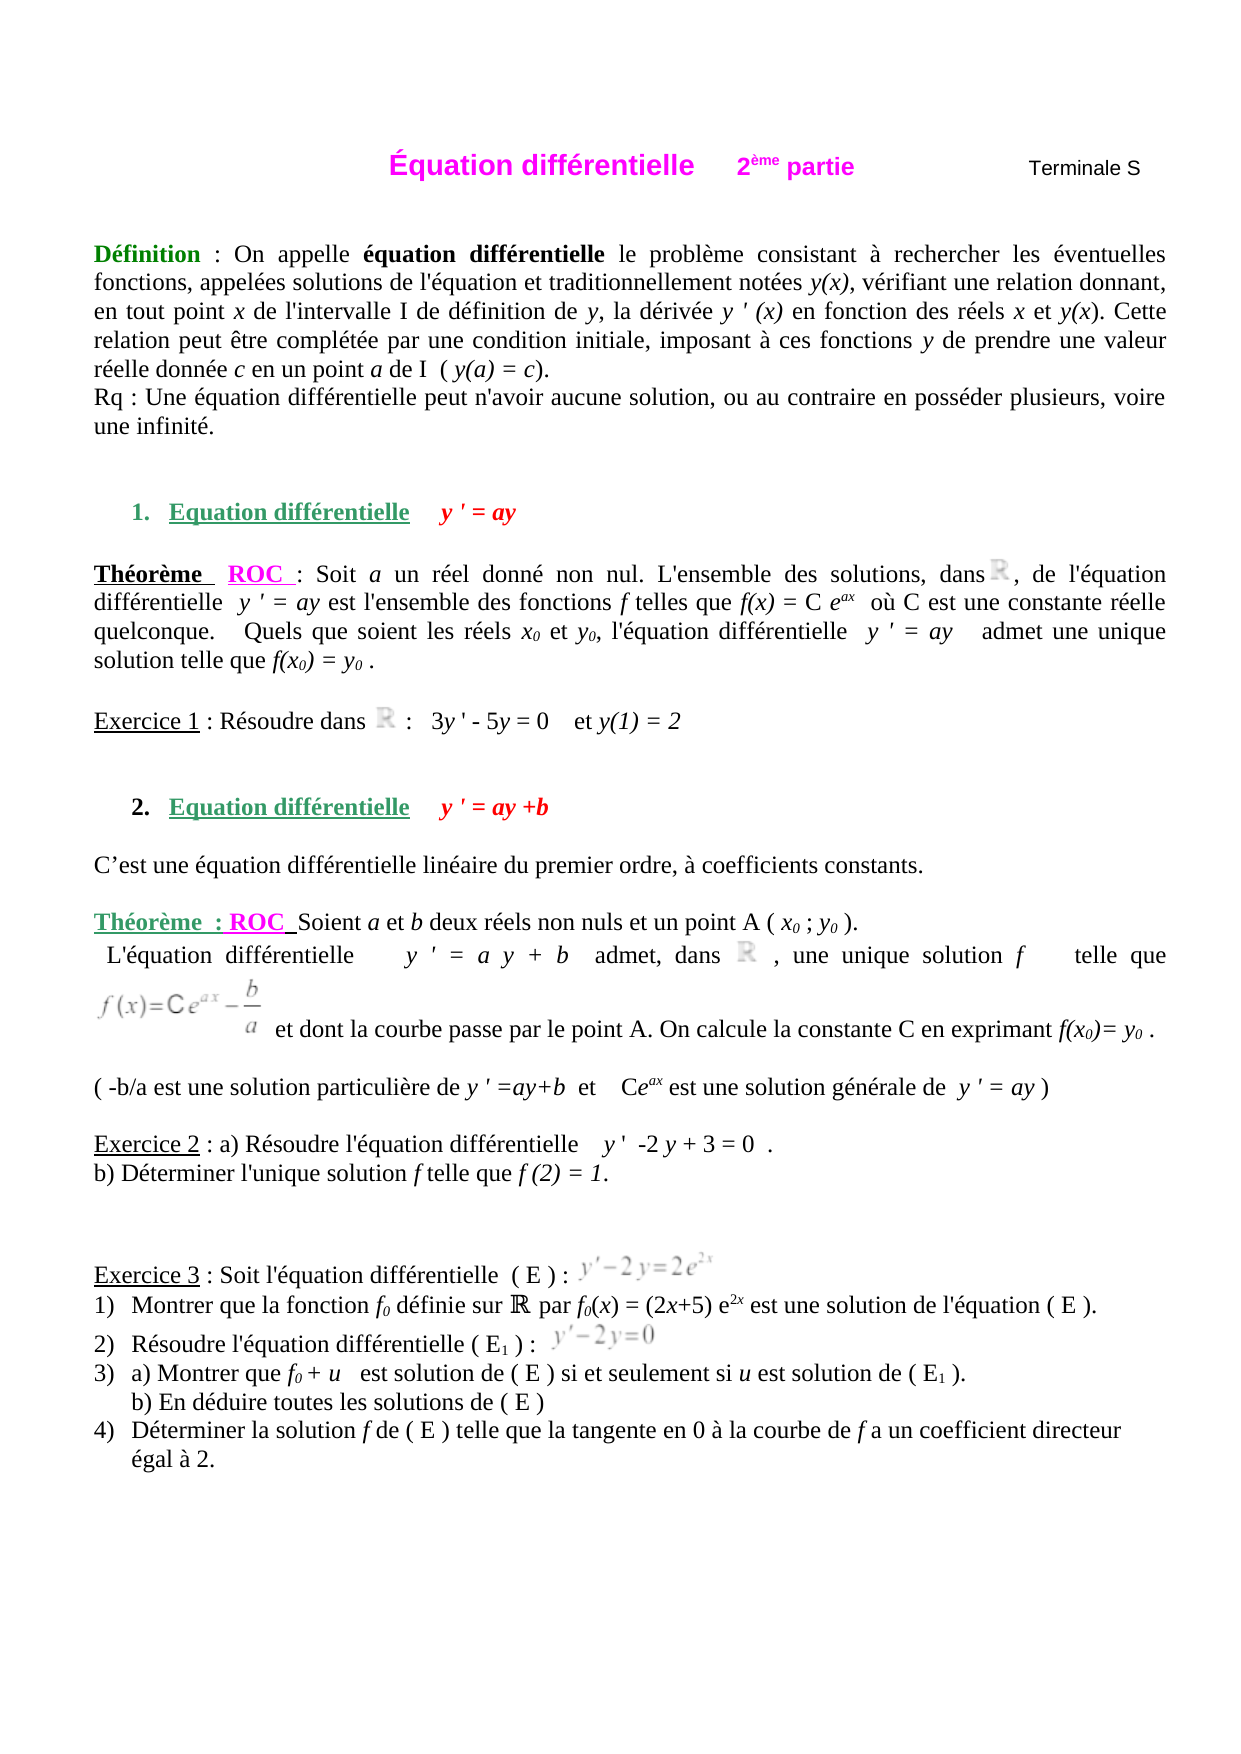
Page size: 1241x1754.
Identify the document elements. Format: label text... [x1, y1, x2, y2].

text ( -b/a est une solution particulière de y ' =ay+b et Ceax est une solution générale de y ' = ay ) [94, 1072, 1167, 1100]
text b) Déterminer l'unique solution f telle que f (2) = 1. [94, 1158, 1167, 1187]
text Théorème : ROC Soient a et b deux réels non nuls et un point A ( x0 ; y0 ). [94, 907, 1167, 936]
list Déterminer la solution f de ( E ) telle que la tangente en 0 à la courbe de f a un coefficient directeur égal à 2. [94, 1416, 1167, 1473]
list Résoudre l'équation différentielle ( E1 ) : [94, 1319, 1167, 1358]
text Exercice 3 : Soit l'équation différentielle ( E ) : [94, 1244, 1167, 1289]
text Définition : On appelle équation différentielle le problème consistant à rechercher les éventuelles fonctions, appelées solutions de l'équation et traditionnellement notées y(x), vérifiant une relation donnant, en tout point x de l'intervalle I de définition de y, la dérivée y ' (x) en fonction des réels x et y(x). Cette relation peut être complétée par une condition initiale, imposant à ces fonctions y de prendre une valeur réelle donnée c en un point a de I ( y(a) = c). [94, 239, 1167, 382]
text C’est une équation différentielle linéaire du premier ordre, à coefficients constants. [94, 850, 1167, 879]
list Equation différentielle y ' = ay [131, 497, 1167, 526]
list Montrer que la fonction f0 définie sur ℝ par f0(x) = (2x+5) e2x est une solution de l'équation ( E ). [94, 1289, 1167, 1319]
list a) Montrer que f0 + u est solution de ( E ) si et seulement si u est solution de ( E1 ). [94, 1358, 1167, 1387]
list Equation différentielle y ' = ay +b [131, 792, 1167, 821]
text Théorème ROC : Soit a un réel donné non nul. L'ensemble des solutions, dans, de l'équation différentielle y ' = ay est l'ensemble des fonctions f telles que f(x) = C eax où C est une constante réelle quelconque. Quels que soient les réels x0 et y0, l'équation différentielle y ' = ay admet une unique solution telle que f(x0) = y0 . [94, 555, 1167, 674]
text L'équation différentielle y ' = a y + b admet, dans , une unique solution f telle que et dont la courbe passe par le point A. On calcule la constante C en exprimant f(x0)= y0 . [94, 936, 1167, 1043]
text Exercice 2 : a) Résoudre l'équation différentielle y ' -2 y + 3 = 0 . [94, 1129, 1167, 1158]
subtitle Équation différentielle 2ème partie Terminale S [315, 148, 1167, 181]
text Exercice 1 : Résoudre dans : 3y ' - 5y = 0 et y(1) = 2 [94, 702, 1167, 735]
text b) En déduire toutes les solutions de ( E ) [131, 1387, 1167, 1416]
text Rq : Une équation différentielle peut n'avoir aucune solution, ou au contraire en posséder plusieurs, voire une infinité. [94, 382, 1167, 440]
